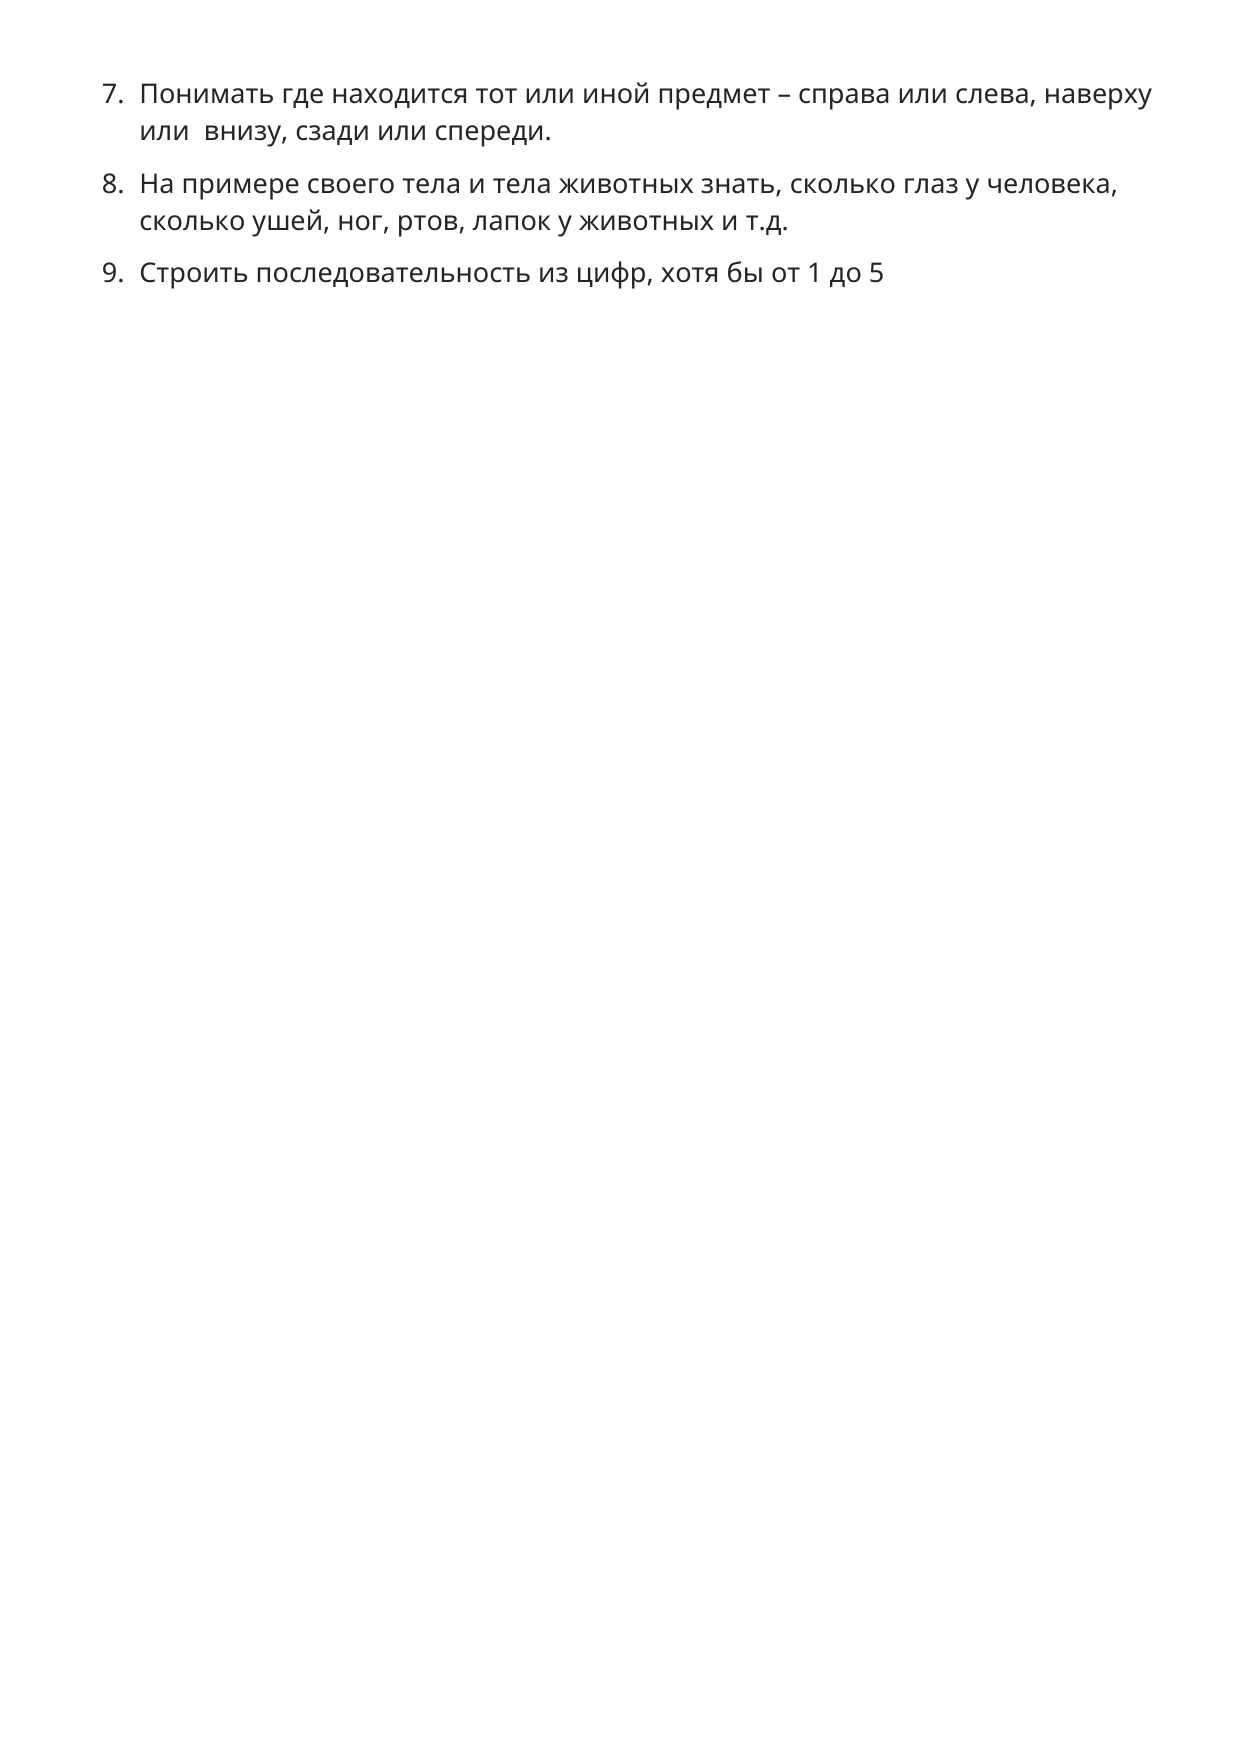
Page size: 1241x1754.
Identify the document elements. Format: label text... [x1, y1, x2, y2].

list На примере своего тела и тела животных знать, сколько глаз у человека, сколько ушей, ног, ртов, лапок у животных и т.д. [102, 164, 1165, 238]
list Понимать где находится тот или иной предмет – справа или слева, наверху или внизу, сзади или спереди. [102, 75, 1165, 149]
list Строить последовательность из цифр, хотя бы от 1 до 5 [102, 254, 1165, 291]
